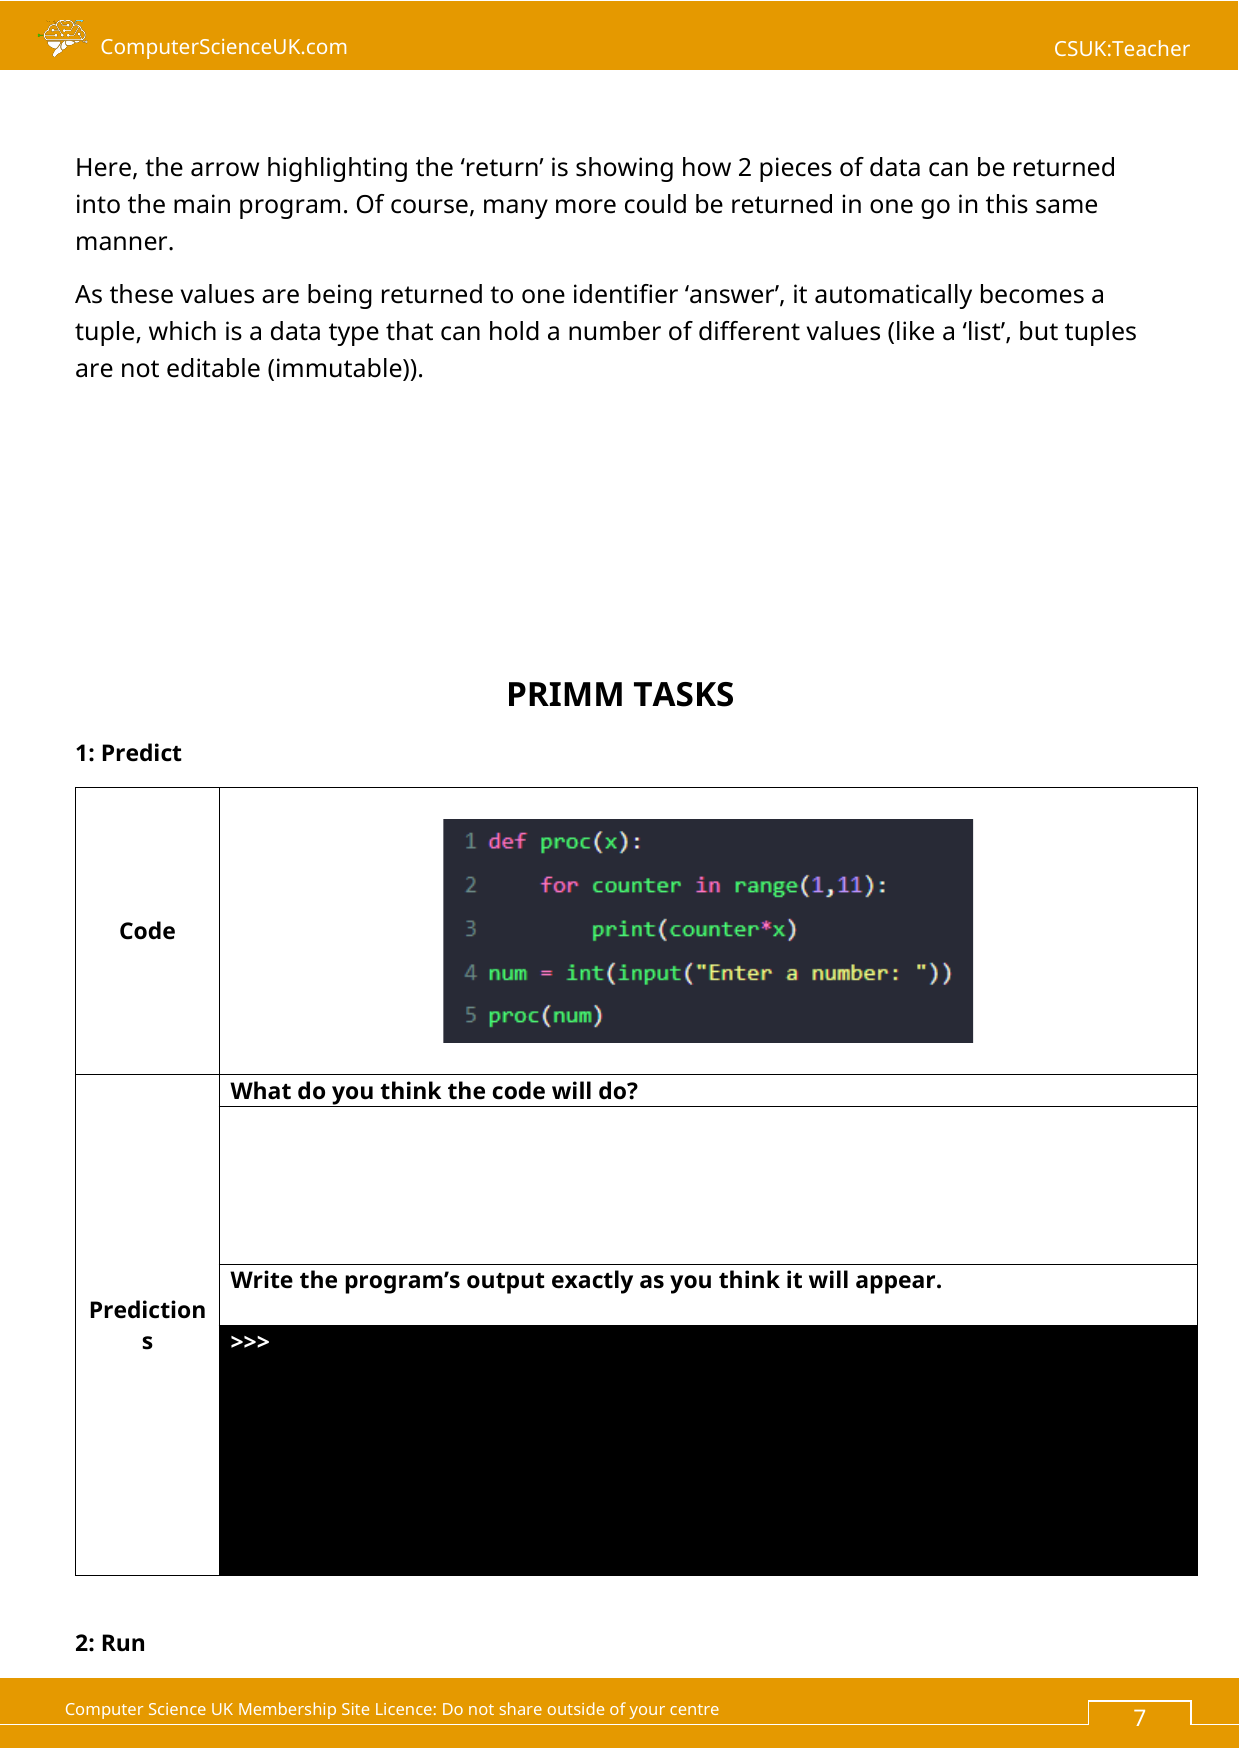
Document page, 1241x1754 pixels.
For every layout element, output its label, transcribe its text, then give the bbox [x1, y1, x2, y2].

picture [443, 819, 974, 1043]
text 2: Run [75, 1627, 1165, 1658]
table_cell >>> [220, 1326, 1197, 1575]
table_cell [220, 1107, 1197, 1263]
text As these values are being returned to one identifier ‘answer’, it automatically becomes a tuple, which is a data type that can hold a number of different values (like a ‘list’, but tuples are not editable (immutable)). [75, 277, 1165, 384]
picture [37, 20, 88, 57]
text Here, the arrow highlighting the ‘return’ is showing how 2 pieces of data can be returned into the main program. Of course, many more could be returned in one go in this same manner. [75, 150, 1165, 257]
table_cell Predictions [76, 1075, 219, 1575]
table_cell What do you think the code will do? [220, 1075, 1197, 1106]
table_header [220, 788, 1197, 1074]
text PRIMM TASKS [75, 671, 1165, 716]
table_header Code [76, 788, 219, 1074]
table_cell Write the program’s output exactly as you think it will appear. [220, 1265, 1197, 1324]
text 1: Predict [75, 736, 1165, 768]
